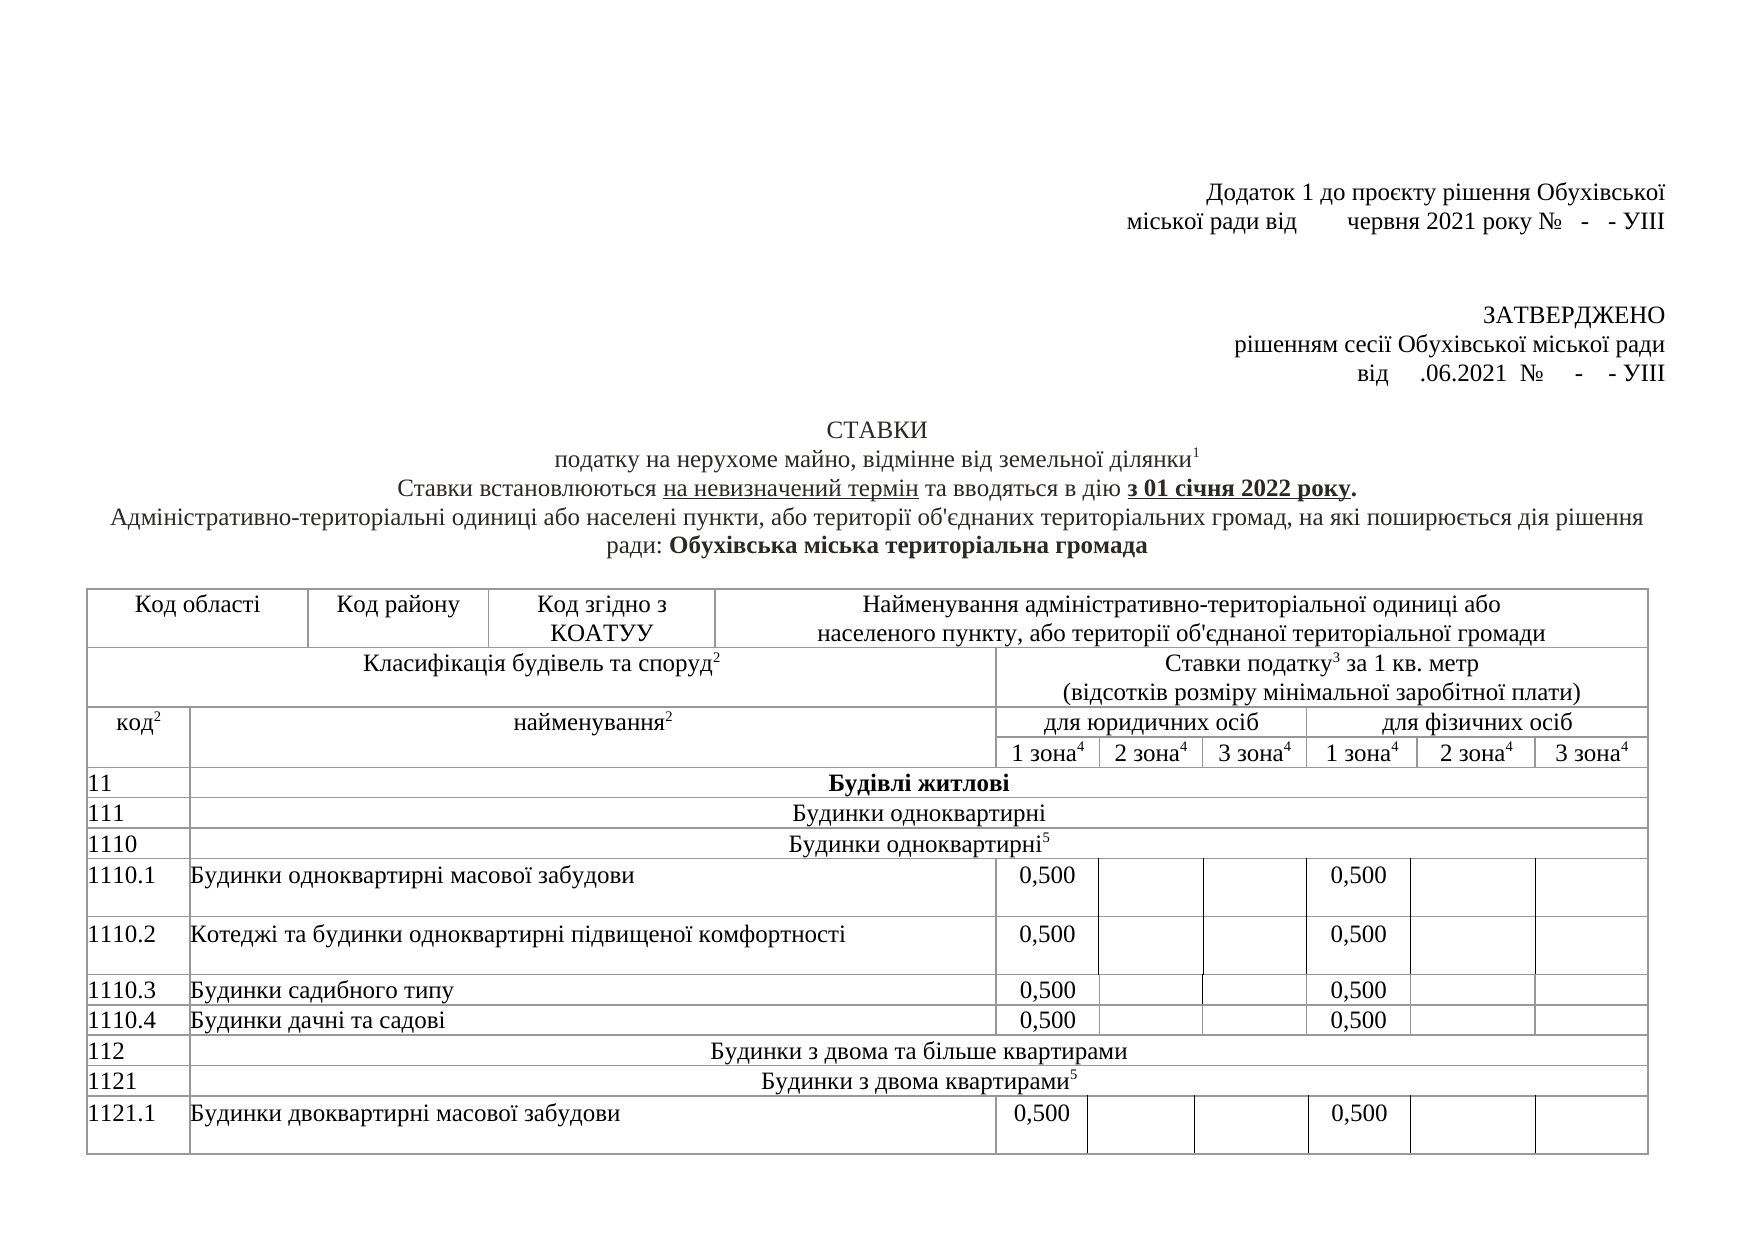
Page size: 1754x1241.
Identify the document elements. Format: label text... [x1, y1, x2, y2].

table_cell Будинки з двома та більше квартирами [191, 1036, 1647, 1065]
table_cell Будинки одноквартирні масової забудови [191, 859, 995, 916]
table_cell 111 [88, 798, 189, 827]
table_cell 1110 [88, 829, 189, 857]
table_cell [1099, 859, 1203, 916]
table_cell 3 зона4 [1203, 738, 1306, 767]
text СТАВКИ податку на нерухоме майно, відмінне від земельної ділянки1 [89, 415, 1665, 473]
text рішенням сесії Обухівської міської ради [89, 329, 1665, 358]
table_cell 1110.4 [88, 1006, 189, 1034]
table_cell [1195, 1097, 1308, 1153]
text ЗАТВЕРДЖЕНО [89, 300, 1665, 329]
table_cell [1088, 1097, 1194, 1153]
text Адміністративно-територіальні одиниці або населені пункти, або території об'єднаних територіальних громад, на які поширюється дія рішення ради: Обухівська міська територіальна громада [89, 502, 1665, 559]
table_cell 0,500 [1307, 859, 1410, 916]
table_cell Будинки садибного типу [191, 975, 995, 1004]
text від .06.2021 № - - УІІІ [89, 358, 1665, 387]
table_cell 0,500 [997, 1097, 1087, 1153]
table_cell [1536, 917, 1647, 974]
table_cell [1411, 917, 1535, 974]
table_cell Котеджі та будинки одноквартирні підвищеної комфортності [191, 917, 995, 974]
table_cell 0,500 [997, 975, 1099, 1004]
table_header Код району [309, 590, 488, 647]
table_cell 112 [88, 1036, 189, 1065]
table_cell 0,500 [1309, 1097, 1410, 1153]
table_cell 1110.2 [88, 917, 189, 974]
table_cell код2 [88, 708, 189, 767]
table_cell [1204, 859, 1306, 916]
table_cell 0,500 [997, 1006, 1099, 1034]
table_header Код згідно з КОАТУУ [489, 590, 714, 647]
table_cell [1536, 859, 1647, 916]
table_cell [1203, 975, 1306, 1004]
table_cell 0,500 [997, 917, 1098, 974]
table_cell 0,500 [1307, 975, 1410, 1004]
table_cell Будинки одноквартирні5 [191, 829, 1647, 857]
table_cell 1121.1 [88, 1097, 189, 1153]
table_cell [1099, 917, 1203, 974]
table_cell для юридичних осіб [997, 708, 1306, 736]
table_cell [1536, 1097, 1647, 1153]
table_cell [1411, 1097, 1535, 1153]
text Додаток 1 до проєкту рішення Обухівської [89, 177, 1665, 206]
table_cell 0,500 [997, 859, 1098, 916]
table_cell Будинки одноквартирні [191, 798, 1647, 827]
table_cell 1110.1 [88, 859, 189, 916]
text міської ради від червня 2021 року № - - УІІІ [89, 206, 1665, 235]
table_cell [1411, 859, 1535, 916]
table_cell 1110.3 [88, 975, 189, 1004]
table_cell [1203, 1006, 1306, 1034]
table_cell Будинки двоквартирні масової забудови [191, 1097, 995, 1153]
text Ставки встановлюються на невизначений термін та вводяться в дію з 01 січня 2022 року. [89, 473, 1665, 502]
table_cell [1204, 917, 1306, 974]
table_cell [1100, 975, 1202, 1004]
table_cell 0,500 [1307, 1006, 1410, 1034]
table_cell найменування2 [191, 708, 995, 767]
table_cell [1536, 975, 1647, 1004]
table_cell Класифікація будівель та споруд2 [88, 648, 995, 706]
table_cell 11 [88, 768, 189, 797]
table_cell Будинки дачні та садові [191, 1006, 995, 1034]
table_cell [1411, 1006, 1534, 1034]
table_cell 1 зона4 [997, 738, 1099, 767]
table_cell 2 зона4 [1100, 738, 1202, 767]
table_header Найменування адміністративно-територіальної одиниці або населеного пункту, або території об'єднаної територіальної громади [716, 590, 1647, 647]
table_cell [1100, 1006, 1202, 1034]
table_cell 0,500 [1307, 917, 1410, 974]
table_cell 1 зона4 [1307, 738, 1416, 767]
table_cell Ставки податку3 за 1 кв. метр (відсотків розміру мінімальної заробітної плати) [997, 648, 1647, 706]
table_cell 2 зона4 [1418, 738, 1534, 767]
table_cell Будинки з двома квартирами5 [191, 1066, 1647, 1095]
table_cell [1536, 1006, 1647, 1034]
table_header Код області [88, 590, 307, 647]
table_cell 1121 [88, 1066, 189, 1095]
table_cell 3 зона4 [1536, 738, 1647, 767]
table_cell [1411, 975, 1534, 1004]
table_cell для фізичних осіб [1307, 708, 1647, 736]
table_cell Будівлі житлові [191, 768, 1647, 797]
